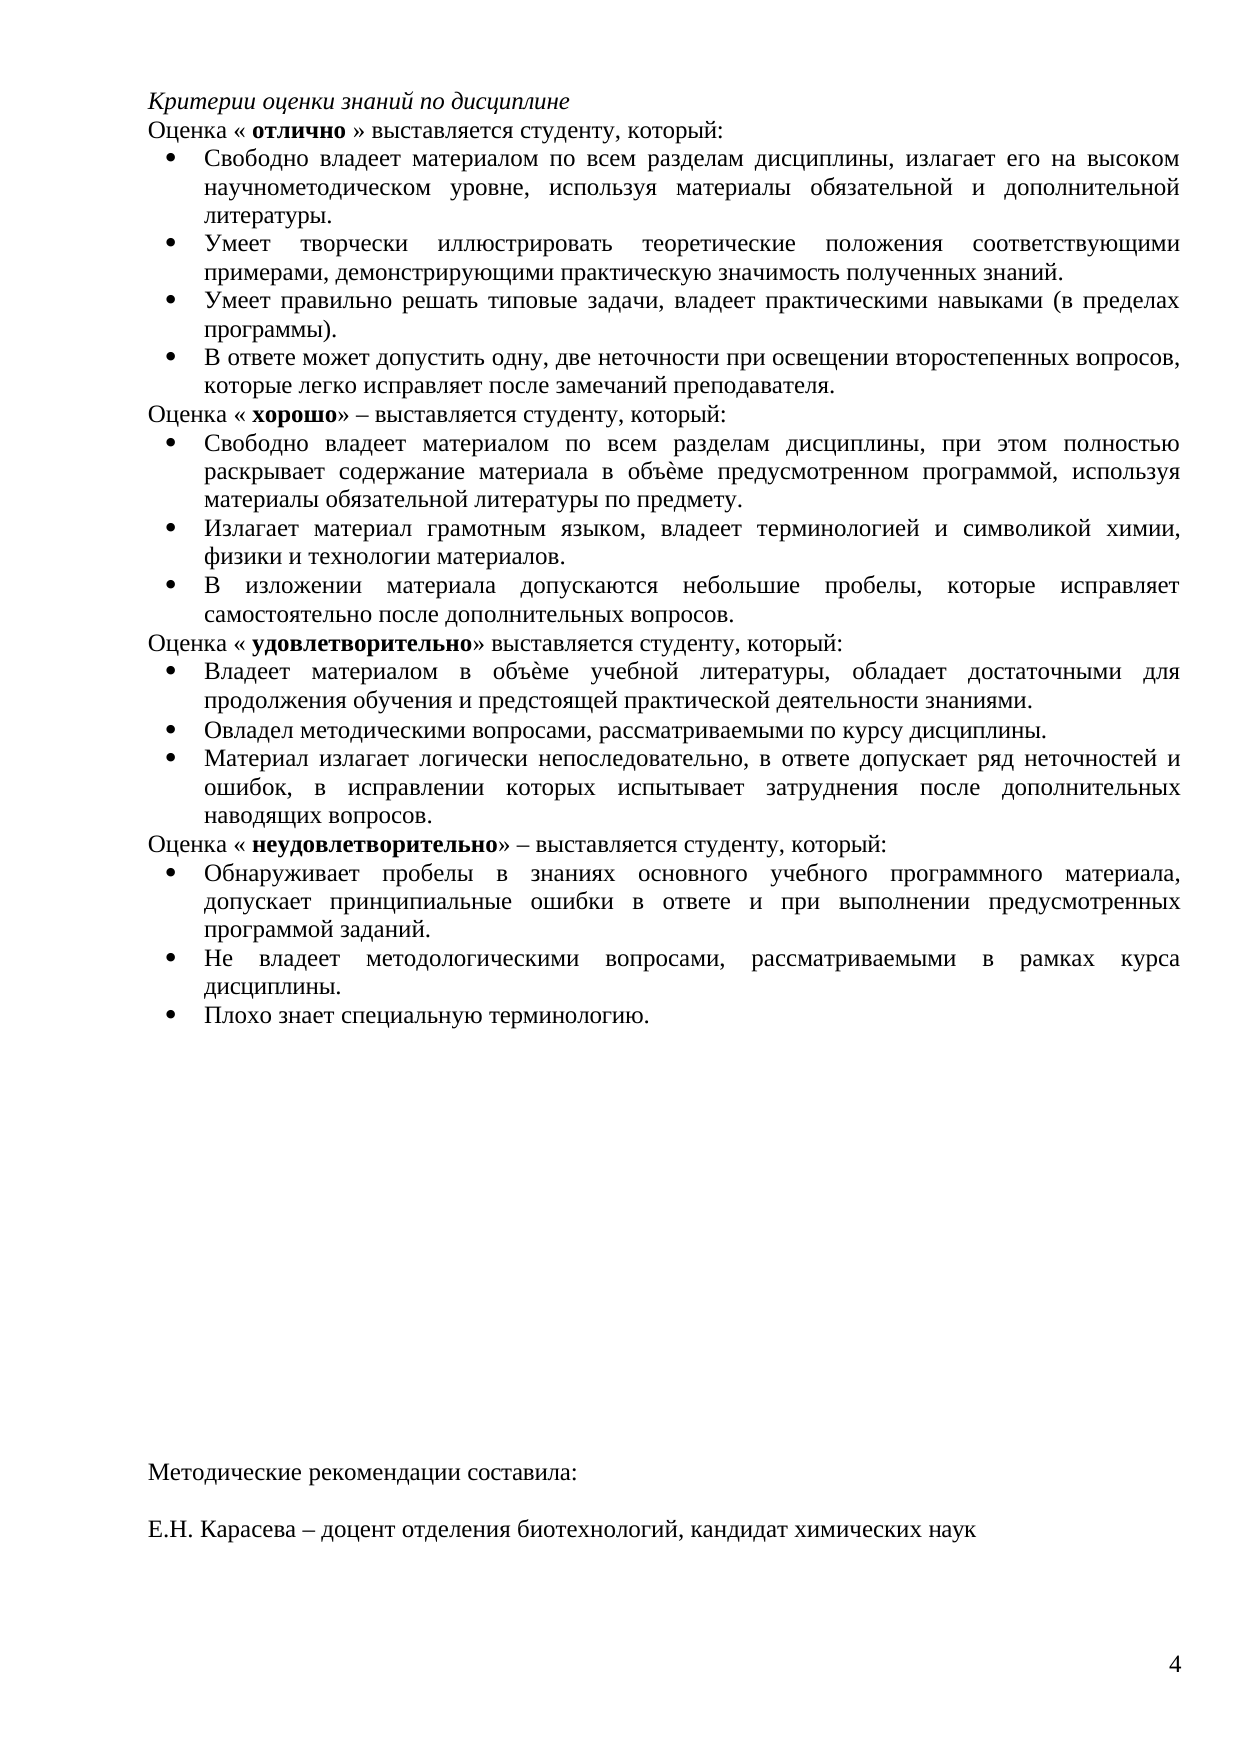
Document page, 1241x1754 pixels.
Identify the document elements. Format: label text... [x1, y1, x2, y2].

list Плохо знает специальную терминологию. [166, 1000, 1205, 1029]
text Методические рекомендации составила: [148, 1457, 1205, 1485]
list Свободно владеет материалом по всем разделам дисциплины, излагает его на высоком научнометодическом уровне, используя материалы обязательной и дополнительной литературы. [166, 144, 1181, 228]
list Обнаруживает пробелы в знаниях основного учебного программного материала, допускает принципиальные ошибки в ответе и при выполнении предусмотренных программой заданий. [166, 858, 1181, 943]
text Критерии оценки знаний по дисциплине [148, 86, 1205, 115]
text Е.Н. Карасева – доцент отделения биотехнологий, кандидат химических наук [148, 1514, 1205, 1543]
list Излагает материал грамотным языком, владеет терминологией и символикой химии, физики и технологии материалов. [166, 514, 1182, 570]
list В ответе может допустить одну, две неточности при освещении второстепенных вопросов, которые легко исправляет после замечаний преподавателя. [166, 343, 1181, 399]
list Владеет материалом в объѐме учебной литературы, обладает достаточными для продолжения обучения и предстоящей практической деятельности знаниями. [166, 657, 1181, 713]
list Не владеет методологическими вопросами, рассматриваемыми в рамках курса дисциплины. [166, 944, 1181, 1000]
text Оценка « неудовлетворительно» – выставляется студенту, который: [148, 829, 1205, 858]
list Умеет правильно решать типовые задачи, владеет практическими навыками (в пределах программы). [166, 286, 1181, 342]
text Оценка « хорошо» – выставляется студенту, который: [148, 399, 1205, 428]
list В изложении материала допускаются небольшие пробелы, которые исправляет самостоятельно после дополнительных вопросов. [166, 571, 1181, 628]
text Оценка « удовлетворительно» выставляется студенту, который: [148, 628, 1205, 657]
list Овладел методическими вопросами, рассматриваемыми по курсу дисциплины. [166, 714, 1205, 744]
list Материал излагает логически непоследовательно, в ответе допускает ряд неточностей и ошибок, в исправлении которых испытывает затруднения после дополнительных наводящих вопросов. [166, 744, 1181, 829]
list Свободно владеет материалом по всем разделам дисциплины, при этом полностью раскрывает содержание материала в объѐме предусмотренном программой, используя материалы обязательной литературы по предмету. [166, 428, 1181, 513]
text Оценка « отлично » выставляется студенту, который: [148, 115, 1205, 143]
list Умеет творчески иллюстрировать теоретические положения соответствующими примерами, демонстрирующими практическую значимость полученных знаний. [166, 229, 1181, 286]
